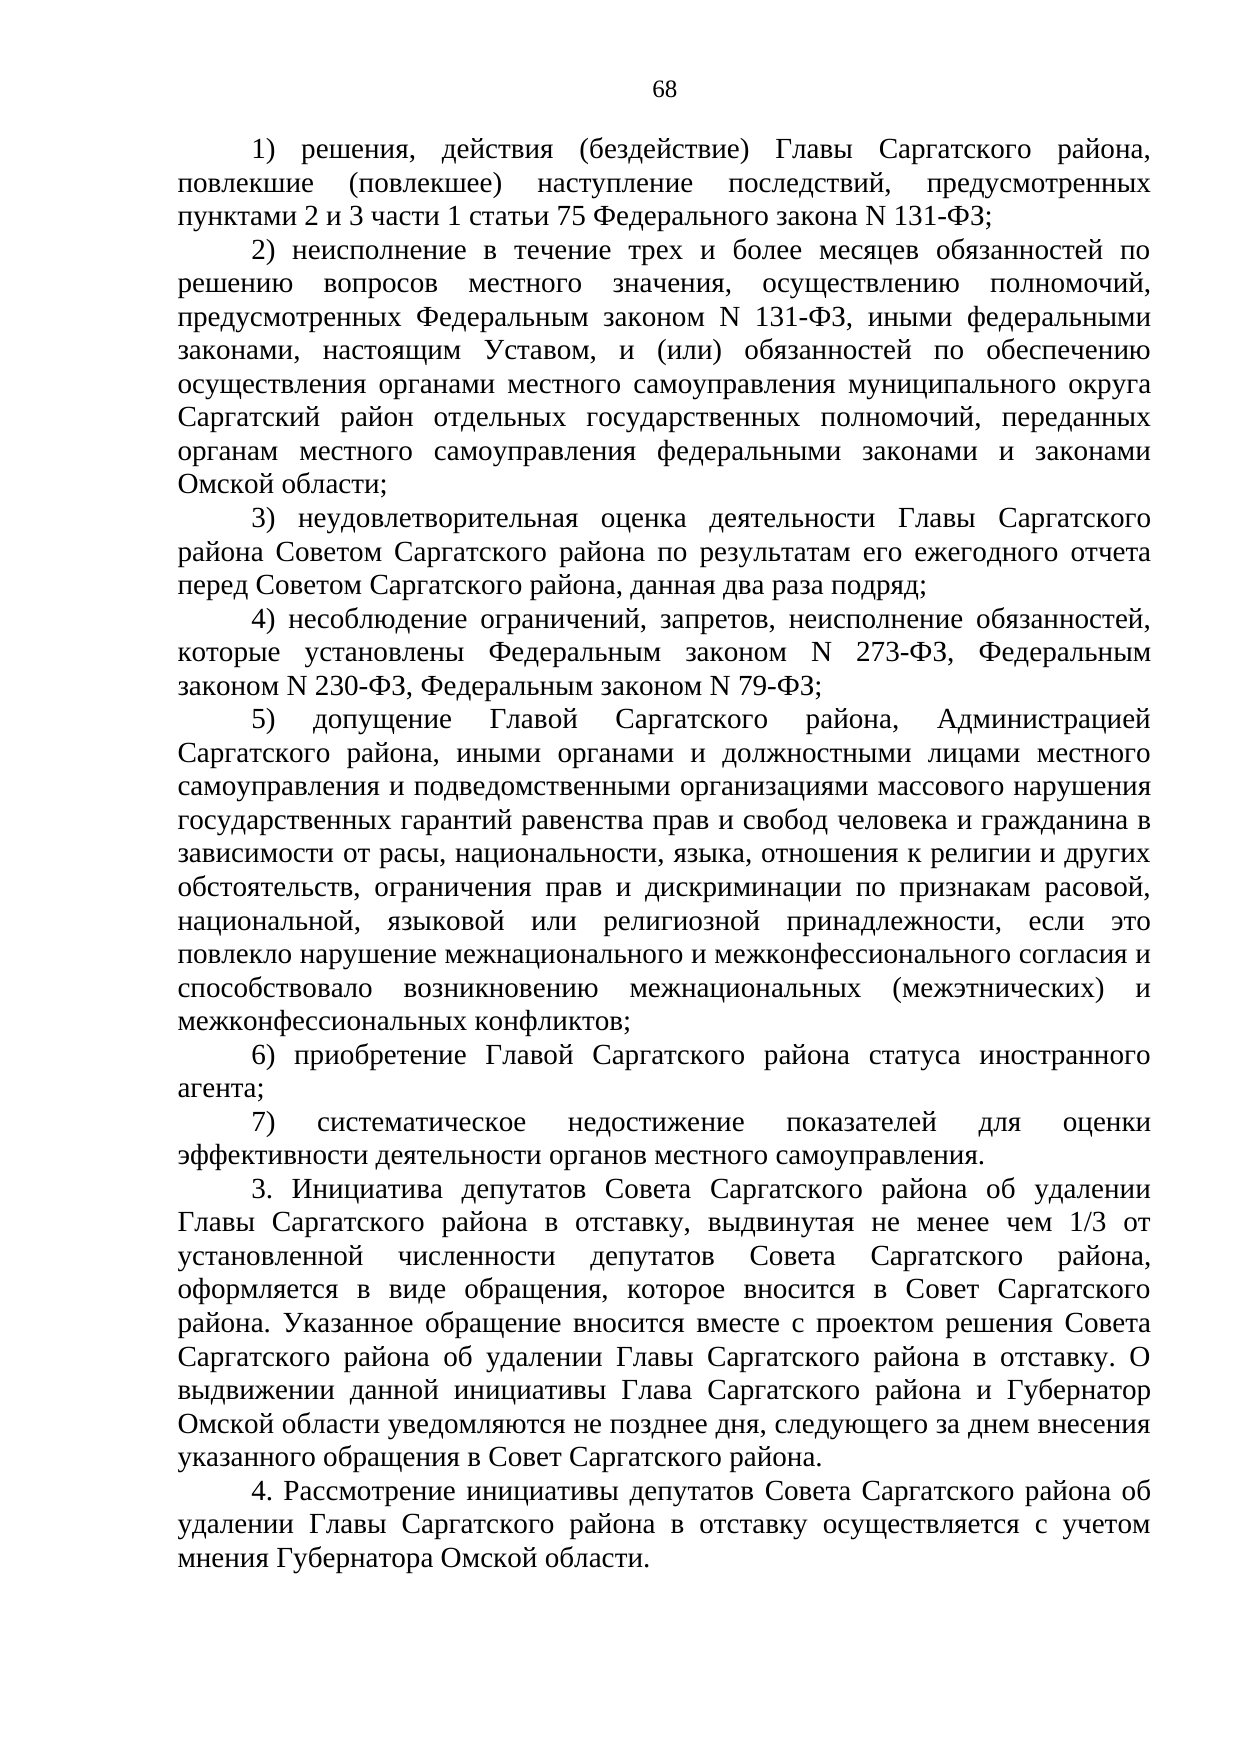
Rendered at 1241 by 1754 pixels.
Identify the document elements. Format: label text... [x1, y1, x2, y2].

text 3) неудовлетворительная оценка деятельности Главы Саргатского района Советом Саргатского района по результатам его ежегодного отчета перед Советом Саргатского района, данная два раза подряд; [177, 500, 1152, 601]
text 1) решения, действия (бездействие) Главы Саргатского района, повлекшие (повлекшее) наступление последствий, предусмотренных пунктами 2 и 3 части 1 статьи 75 Федерального закона N 131-ФЗ; [177, 131, 1152, 232]
text 6) приобретение Главой Саргатского района статуса иностранного агента; [177, 1037, 1152, 1104]
text 3. Инициатива депутатов Совета Саргатского района об удалении Главы Саргатского района в отставку, выдвинутая не менее чем 1/3 от установленной численности депутатов Совета Саргатского района, оформляется в виде обращения, которое вносится в Совет Саргатского района. Указанное обращение вносится вместе с проектом решения Совета Саргатского района об удалении Главы Саргатского района в отставку. О выдвижении данной инициативы Глава Саргатского района и Губернатор Омской области уведомляются не позднее дня, следующего за днем внесения указанного обращения в Совет Саргатского района. [177, 1171, 1152, 1473]
text 2) неисполнение в течение трех и более месяцев обязанностей по решению вопросов местного значения, осуществлению полномочий, предусмотренных Федеральным законом N 131-ФЗ, иными федеральными законами, настоящим Уставом, и (или) обязанностей по обеспечению осуществления органами местного самоуправления муниципального округа Саргатский район отдельных государственных полномочий, переданных органам местного самоуправления федеральными законами и законами Омской области; [177, 232, 1152, 500]
text 4. Рассмотрение инициативы депутатов Совета Саргатского района об удалении Главы Саргатского района в отставку осуществляется с учетом мнения Губернатора Омской области. [177, 1473, 1152, 1573]
text 5) допущение Главой Саргатского района, Администрацией Саргатского района, иными органами и должностными лицами местного самоуправления и подведомственными организациями массового нарушения государственных гарантий равенства прав и свобод человека и гражданина в зависимости от расы, национальности, языка, отношения к религии и других обстоятельств, ограничения прав и дискриминации по признакам расовой, национальной, языковой или религиозной принадлежности, если это повлекло нарушение межнационального и межконфессионального согласия и способствовало возникновению межнациональных (межэтнических) и межконфессиональных конфликтов; [177, 701, 1152, 1037]
text 4) несоблюдение ограничений, запретов, неисполнение обязанностей, которые установлены Федеральным законом N 273-ФЗ, Федеральным законом N 230-ФЗ, Федеральным законом N 79-ФЗ; [177, 601, 1152, 701]
text 7) систематическое недостижение показателей для оценки эффективности деятельности органов местного самоуправления. [177, 1104, 1152, 1171]
